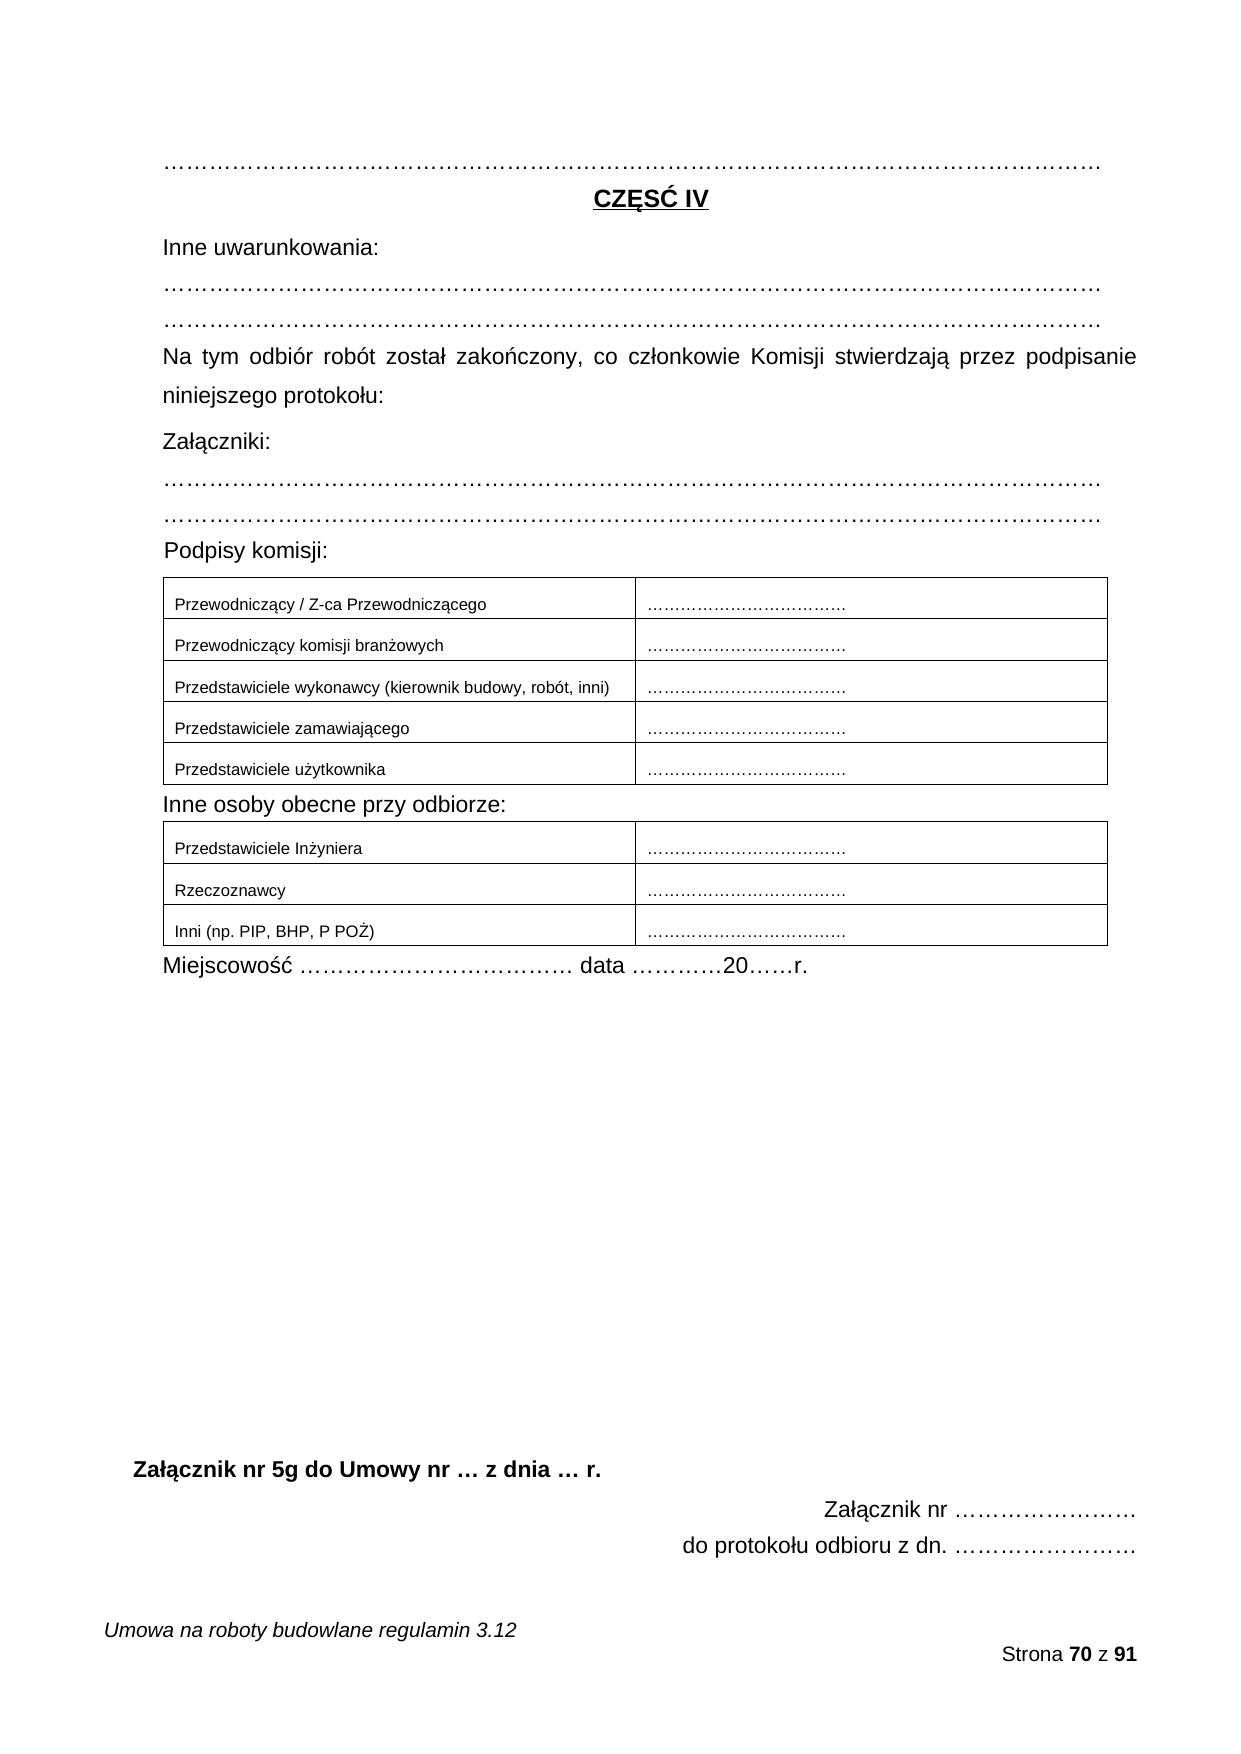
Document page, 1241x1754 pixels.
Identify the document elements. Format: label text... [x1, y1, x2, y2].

table_cell ……………………………… [636, 864, 1107, 904]
table_cell Przewodniczący komisji branżowych [164, 619, 635, 659]
text Podpisy komisji: [164, 537, 1137, 564]
text CZĘSĆ IV [165, 184, 1137, 213]
table_cell Przedstawiciele wykonawcy (kierownik budowy, robót, inni) [164, 661, 635, 701]
text Inne uwarunkowania: [162, 233, 1137, 260]
text …………………………………………………………………………………………………………… [162, 501, 1137, 527]
text Załącznik nr …………………… [162, 1496, 1137, 1522]
text Na tym odbiór robót został zakończony, co członkowie Komisji stwierdzają przez podpisanie niniejszego protokołu: [162, 343, 1137, 409]
text Załączniki: [162, 428, 1137, 454]
text do protokołu odbioru z dn. …………………… [162, 1532, 1137, 1558]
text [162, 270, 1137, 296]
table_header ……………………………… [636, 822, 1107, 862]
text Inne osoby obecne przy odbiorze: [162, 791, 1137, 817]
table_header Przedstawiciele Inżyniera [164, 822, 635, 862]
table_header Przewodniczący / Z-ca Przewodniczącego [164, 578, 635, 618]
table_header ……………………………… [636, 578, 1107, 618]
table_cell ……………………………… [636, 661, 1107, 701]
table_cell Przedstawiciele zamawiającego [164, 702, 635, 742]
table_cell Inni (np. PIP, BHP, P POŻ) [164, 905, 635, 945]
table_cell ……………………………… [636, 702, 1107, 742]
table_cell ……………………………… [636, 905, 1107, 945]
table_cell ……………………………… [636, 619, 1107, 659]
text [162, 148, 1137, 174]
text …………………………………………………………………………………………………………… [162, 464, 1137, 491]
table_cell Przedstawiciele użytkownika [164, 743, 635, 784]
table_cell ……………………………… [636, 743, 1107, 784]
table_cell Rzeczoznawcy [164, 864, 635, 904]
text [162, 306, 1137, 333]
text Miejscowość ……………………………… data …………20……r. [162, 952, 1137, 979]
text Załącznik nr 5g do Umowy nr … z dnia … r. [133, 1456, 1137, 1483]
